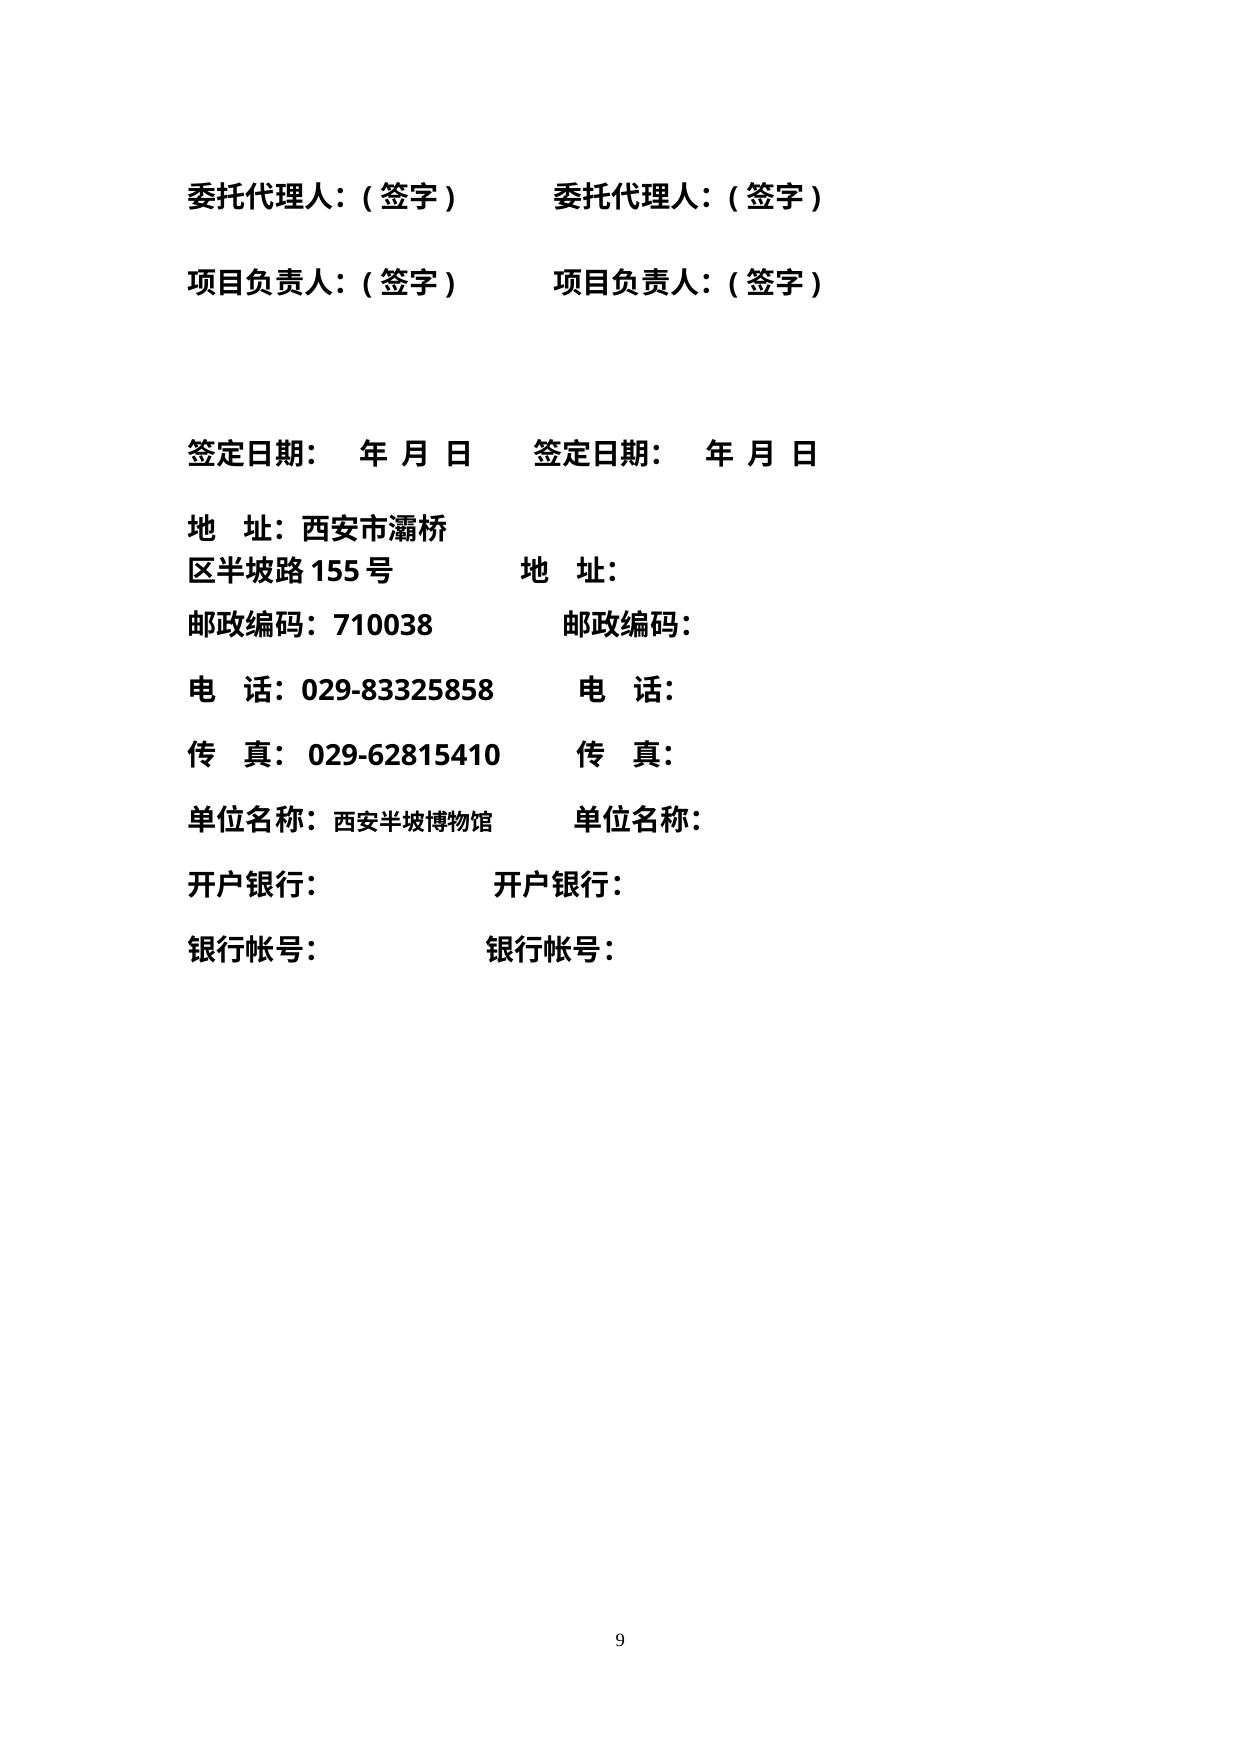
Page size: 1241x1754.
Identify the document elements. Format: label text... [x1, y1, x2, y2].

text 地 址：西安市灞桥 [187, 505, 1053, 547]
text 银行帐号： 银行帐号： [187, 915, 1053, 980]
text 单位名称：西安半坡博物馆 单位名称： [187, 785, 1053, 850]
text 邮政编码：710038 邮政编码： [187, 590, 1053, 655]
text 开户银行： 开户银行： [187, 850, 1053, 915]
text 传 真： 029-62815410 传 真： [187, 720, 1053, 785]
text 委托代理人：( 签字 ) 委托代理人：( 签字 ) [187, 162, 1053, 227]
text 电 话：029-83325858 电 话： [187, 655, 1053, 720]
text 项目负责人：( 签字 ) 项目负责人：( 签字 ) [187, 248, 1053, 313]
text 区半坡路155号 地 址： [187, 547, 1053, 590]
text 签定日期： 年 月 日 签定日期： 年 月 日 [187, 419, 1053, 484]
